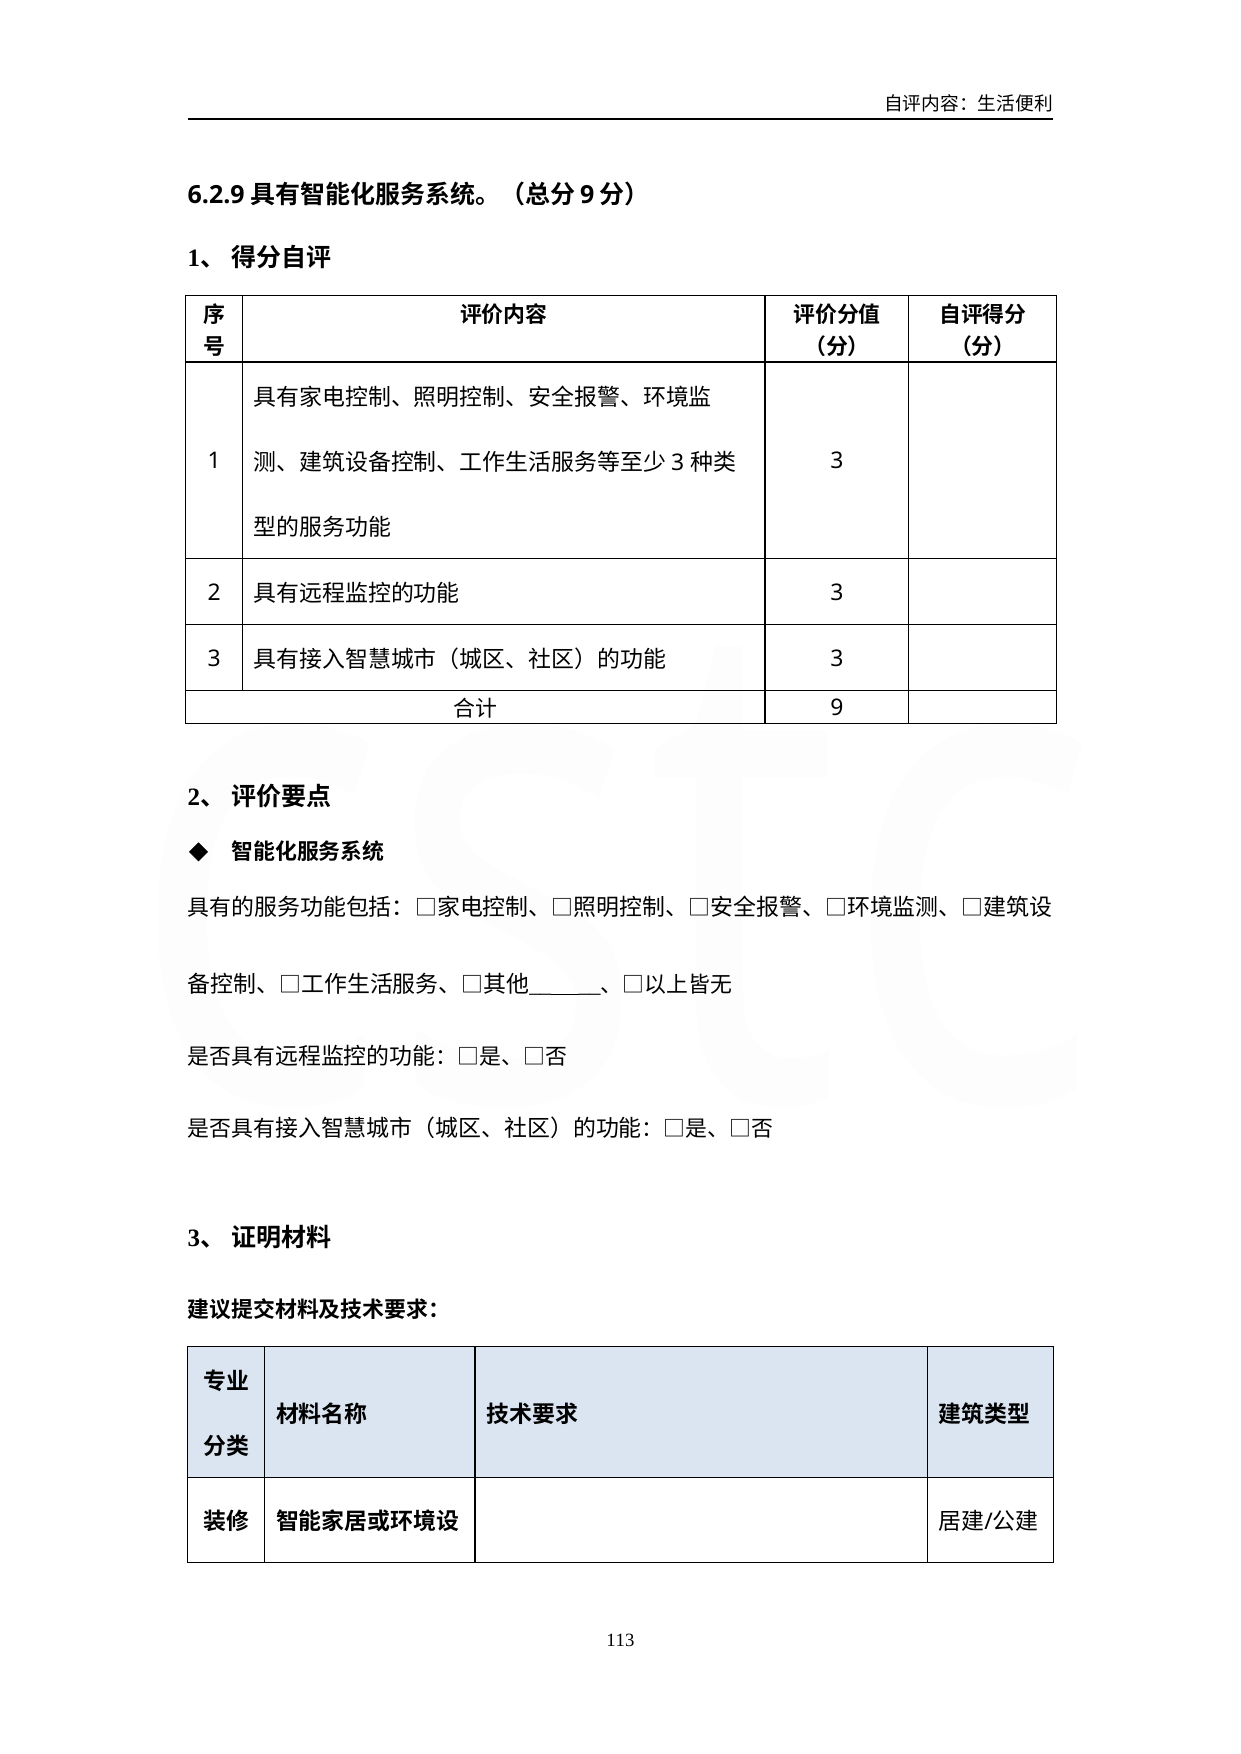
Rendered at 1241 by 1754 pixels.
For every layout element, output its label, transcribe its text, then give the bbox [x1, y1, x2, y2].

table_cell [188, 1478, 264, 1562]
list 证明材料 [187, 1203, 1053, 1268]
subtitle 6.2.9具有智能化服务系统。（总分9分） [187, 174, 1053, 211]
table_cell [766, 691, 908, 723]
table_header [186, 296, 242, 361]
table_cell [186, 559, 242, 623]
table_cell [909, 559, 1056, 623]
list 得分自评 [187, 223, 1053, 288]
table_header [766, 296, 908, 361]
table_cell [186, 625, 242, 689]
list 评价要点 [187, 762, 1053, 827]
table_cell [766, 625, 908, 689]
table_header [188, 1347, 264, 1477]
text 是否具有接入智慧城市（城区、社区）的功能：□是、□否 [187, 1094, 1053, 1159]
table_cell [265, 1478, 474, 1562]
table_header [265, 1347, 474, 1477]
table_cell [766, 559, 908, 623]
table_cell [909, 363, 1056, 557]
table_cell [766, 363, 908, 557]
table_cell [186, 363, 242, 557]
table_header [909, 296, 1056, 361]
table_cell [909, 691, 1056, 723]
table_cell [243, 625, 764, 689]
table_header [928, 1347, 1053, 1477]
text 建议提交材料及技术要求： [187, 1291, 1053, 1324]
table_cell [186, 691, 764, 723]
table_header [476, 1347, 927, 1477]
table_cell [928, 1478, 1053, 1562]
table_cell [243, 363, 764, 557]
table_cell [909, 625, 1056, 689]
list 智能化服务系统 [187, 834, 1053, 866]
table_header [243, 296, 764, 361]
text 是否具有远程监控的功能：□是、□否 [187, 1022, 1053, 1087]
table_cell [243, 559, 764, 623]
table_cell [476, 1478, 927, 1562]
text 具有的服务功能包括：□家电控制、□照明控制、□安全报警、□环境监测、□建筑设备控制、□工作生活服务、□其他__ __、□以上皆无 [187, 873, 1053, 1016]
